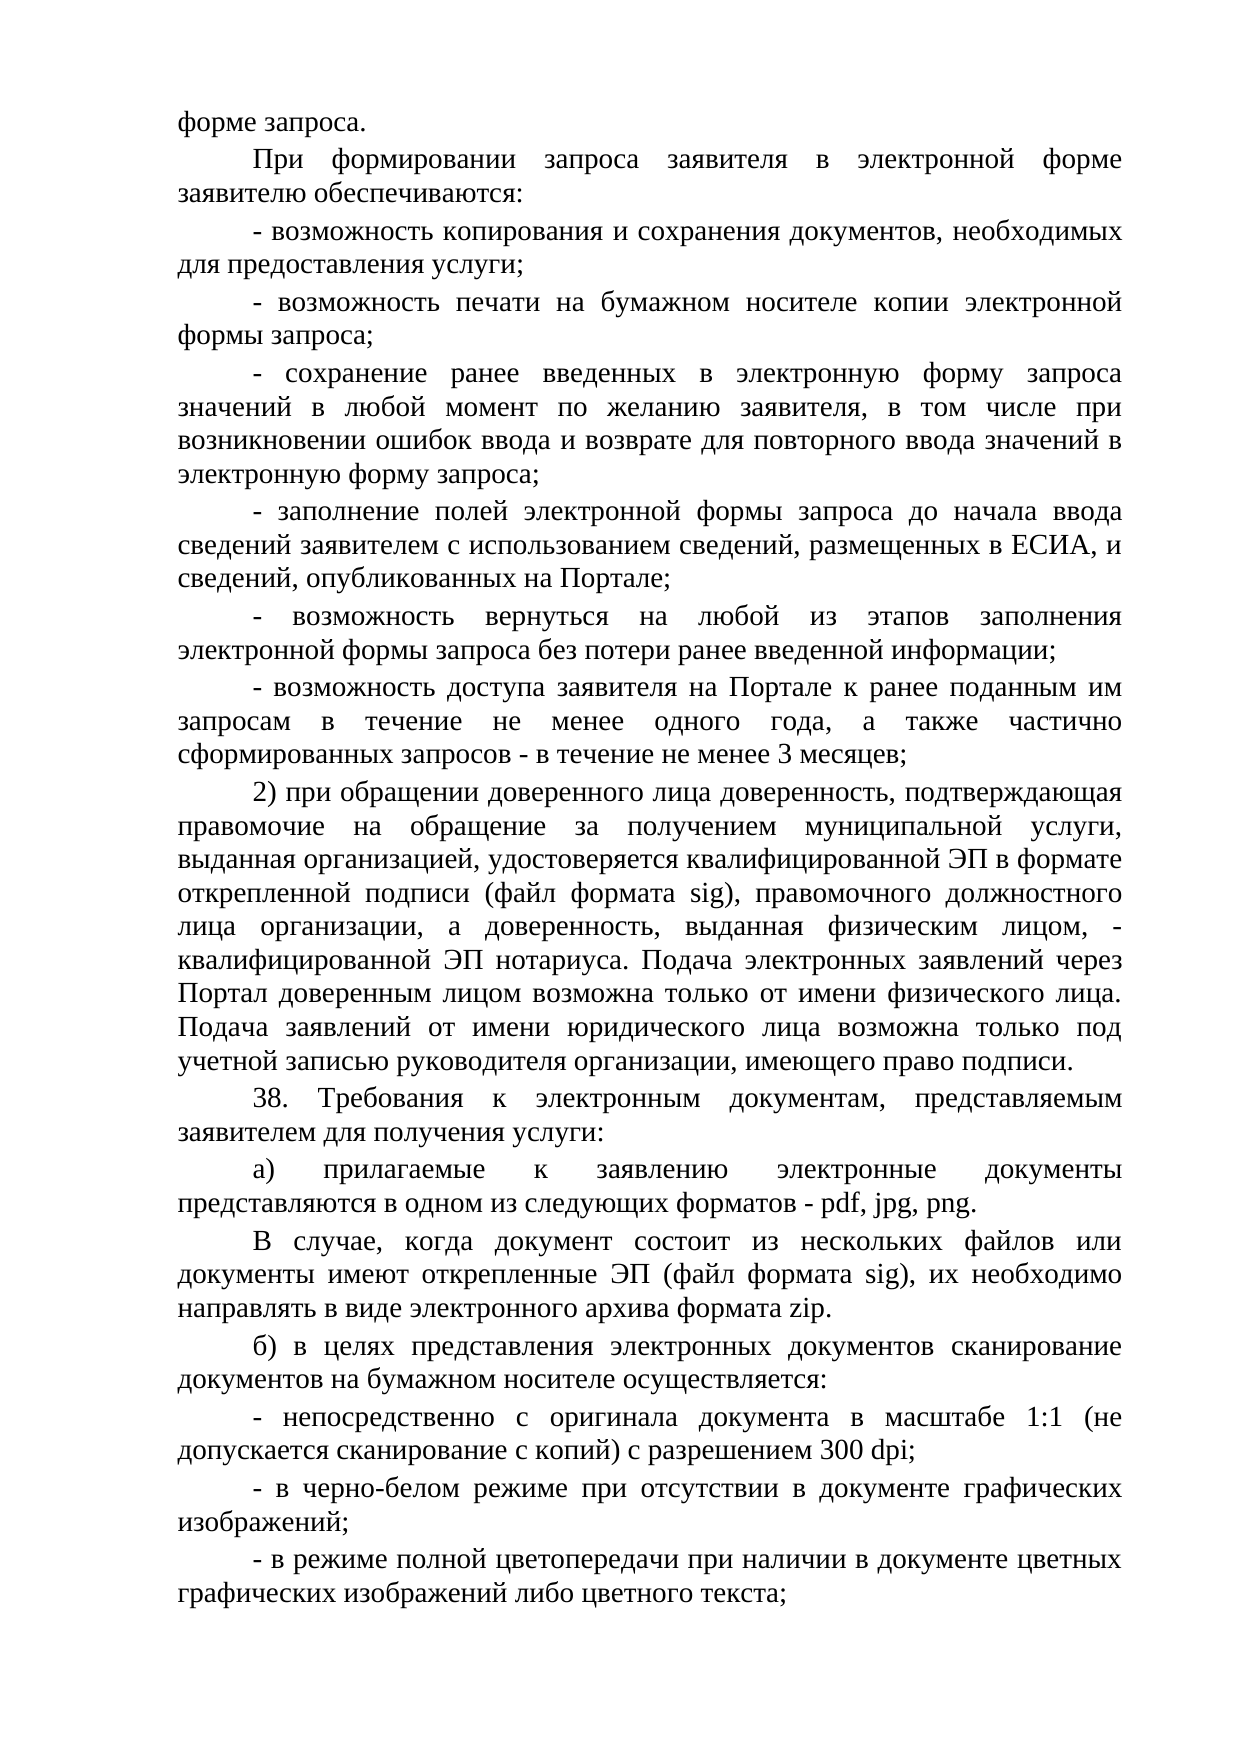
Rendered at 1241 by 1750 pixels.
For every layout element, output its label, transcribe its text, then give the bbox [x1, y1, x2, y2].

text - заполнение полей электронной формы запроса до начала ввода сведений заявителем с использованием сведений, размещенных в ЕСИА, и сведений, опубликованных на Портале; [177, 493, 1123, 594]
text а) прилагаемые к заявлению электронные документы представляются в одном из следующих форматов - pdf, jpg, png. [177, 1152, 1123, 1219]
text 38. Требования к электронным документам, представляемым заявителем для получения услуги: [177, 1080, 1123, 1147]
text - сохранение ранее введенных в электронную форму запроса значений в любой момент по желанию заявителя, в том числе при возникновении ошибок ввода и возврате для повторного ввода значений в электронную форму запроса; [177, 355, 1123, 489]
text - возможность печати на бумажном носителе копии электронной формы запроса; [177, 284, 1123, 351]
text 2) при обращении доверенного лица доверенность, подтверждающая правомочие на обращение за получением муниципальной услуги, выданная организацией, удостоверяется квалифицированной ЭП в формате открепленной подписи (файл формата sig), правомочного должностного лица организации, а доверенность, выданная физическим лицом, - квалифицированной ЭП нотариуса. Подача электронных заявлений через Портал доверенным лицом возможна только от имени физического лица. Подача заявлений от имени юридического лица возможна только под учетной записью руководителя организации, имеющего право подписи. [177, 774, 1123, 1076]
text - непосредственно с оригинала документа в масштабе 1:1 (не допускается сканирование с копий) с разрешением 300 dpi; [177, 1399, 1123, 1466]
text В случае, когда документ состоит из нескольких файлов или документы имеют открепленные ЭП (файл формата sig), их необходимо направлять в виде электронного архива формата zip. [177, 1223, 1123, 1323]
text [177, 104, 1123, 137]
text б) в целях представления электронных документов сканирование документов на бумажном носителе осуществляется: [177, 1328, 1123, 1395]
text При формировании запроса заявителя в электронной форме заявителю обеспечиваются: [177, 141, 1123, 208]
text - возможность вернуться на любой из этапов заполнения электронной формы запроса без потери ранее введенной информации; [177, 598, 1123, 665]
text - в режиме полной цветопередачи при наличии в документе цветных графических изображений либо цветного текста; [177, 1541, 1123, 1608]
text - возможность доступа заявителя на Портале к ранее поданным им запросам в течение не менее одного года, а также частично сформированных запросов - в течение не менее 3 месяцев; [177, 669, 1123, 770]
text - в черно-белом режиме при отсутствии в документе графических изображений; [177, 1470, 1123, 1537]
text - возможность копирования и сохранения документов, необходимых для предоставления услуги; [177, 213, 1123, 280]
